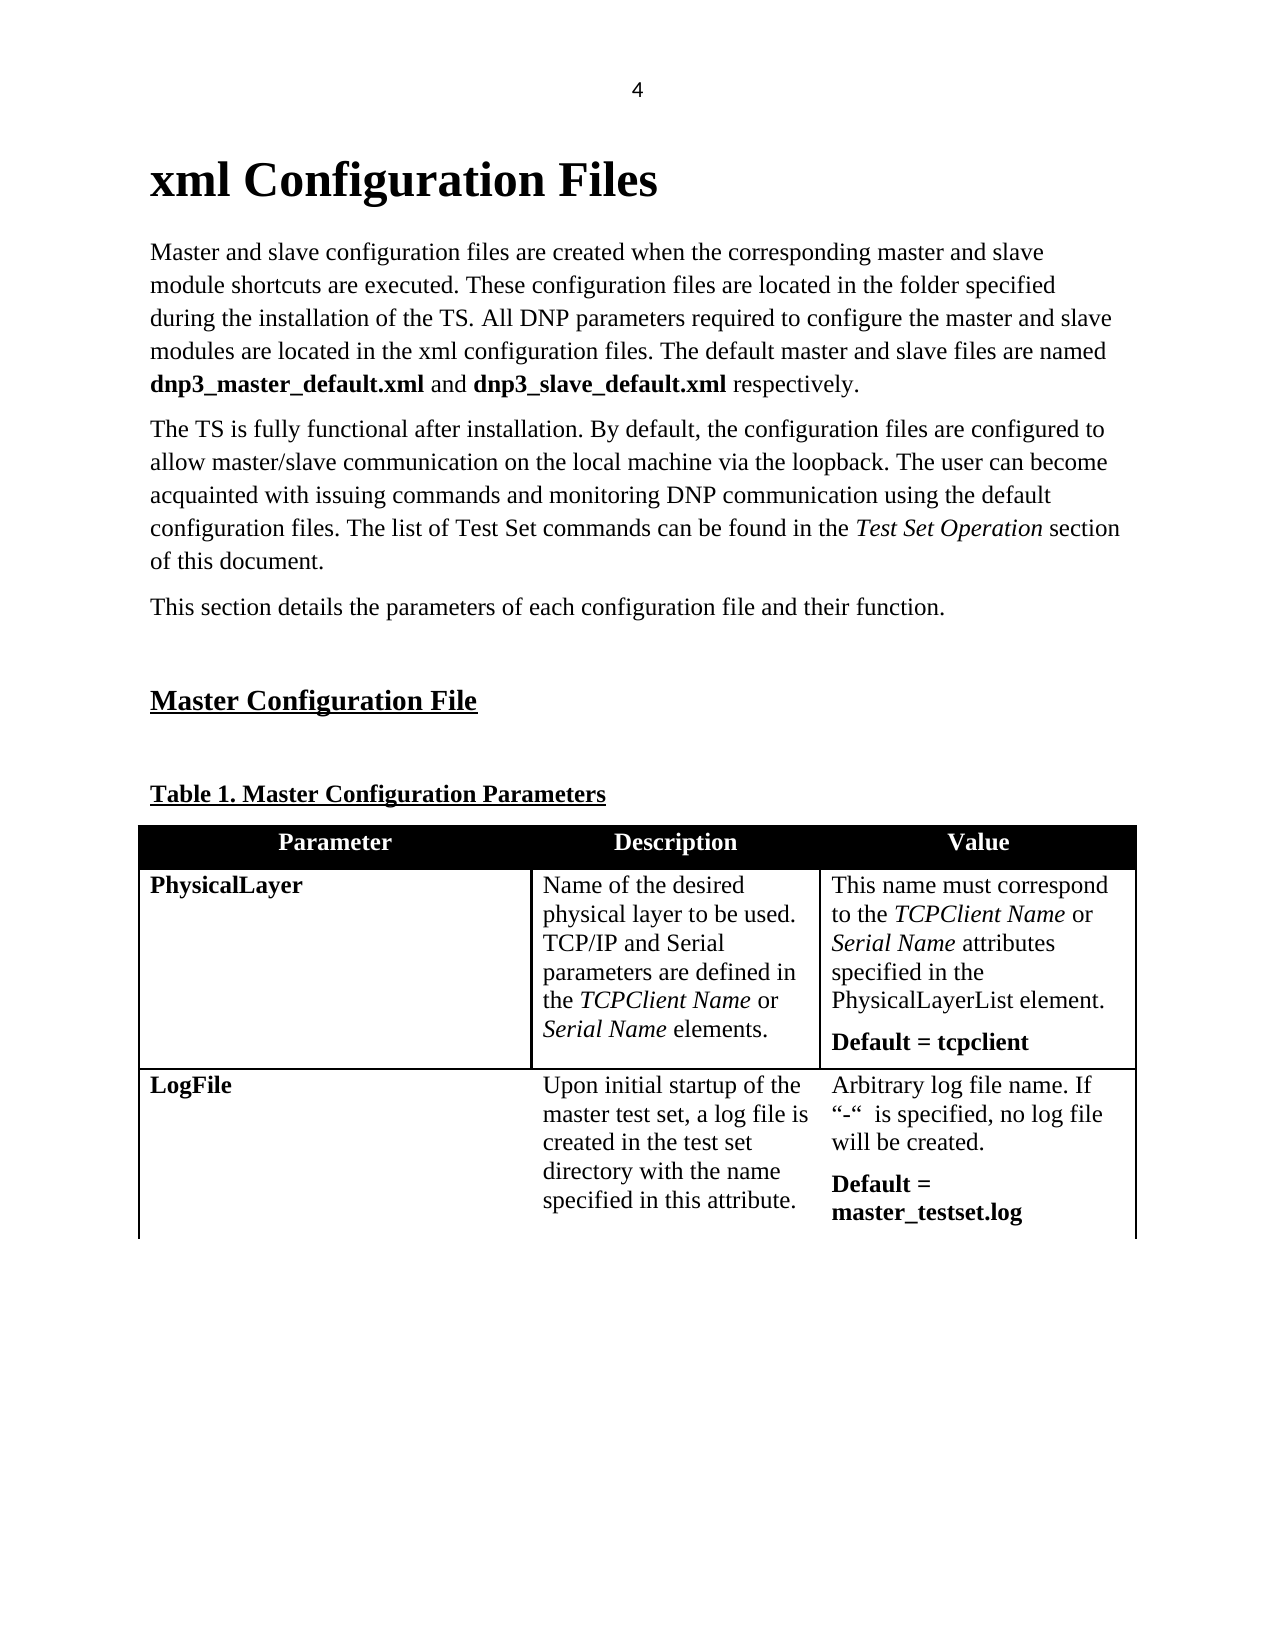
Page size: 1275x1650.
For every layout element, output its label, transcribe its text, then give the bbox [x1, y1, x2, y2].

table_header Description [531, 827, 820, 868]
table_cell LogFile [140, 1070, 531, 1239]
table_cell Name of the desired physical layer to be used. TCP/IP and Serial parameters are defined in the TCPClient Name or Serial Name elements. [533, 870, 819, 1068]
table_cell This name must correspond to the TCPClient Name or Serial Name attributes specified in the PhysicalLayerList element. Default = tcpclient [821, 870, 1135, 1068]
text This section details the parameters of each configuration file and their function. [150, 592, 1125, 621]
table_header Parameter [140, 827, 531, 868]
text The TS is fully functional after installation. By default, the configuration files are configured to allow master/slave communication on the local machine via the loopback. The user can become acquainted with issuing commands and monitoring DNP communication using the default configuration files. The list of Test Set commands can be found in the Test Set Operation section of this document. [150, 414, 1125, 575]
table_cell PhysicalLayer [140, 870, 530, 1068]
subtitle xml Configuration Files [150, 150, 1125, 207]
table_header Value [820, 827, 1135, 868]
text Master and slave configuration files are created when the corresponding master and slave module shortcuts are executed. These configuration files are located in the folder specified during the installation of the TS. All DNP parameters required to configure the master and slave modules are located in the xml configuration files. The default master and slave files are named dnp3_master_default.xml and dnp3_slave_default.xml respectively. [150, 237, 1125, 397]
table_cell Upon initial startup of the master test set, a log file is created in the test set directory with the name specified in this attribute. [531, 1070, 820, 1239]
text Table 1. Master Configuration Parameters [150, 779, 1125, 808]
table_cell Arbitrary log file name. If “-“ is specified, no log file will be created. Default = master_testset.log [820, 1070, 1135, 1239]
text Master Configuration File [150, 683, 1125, 716]
